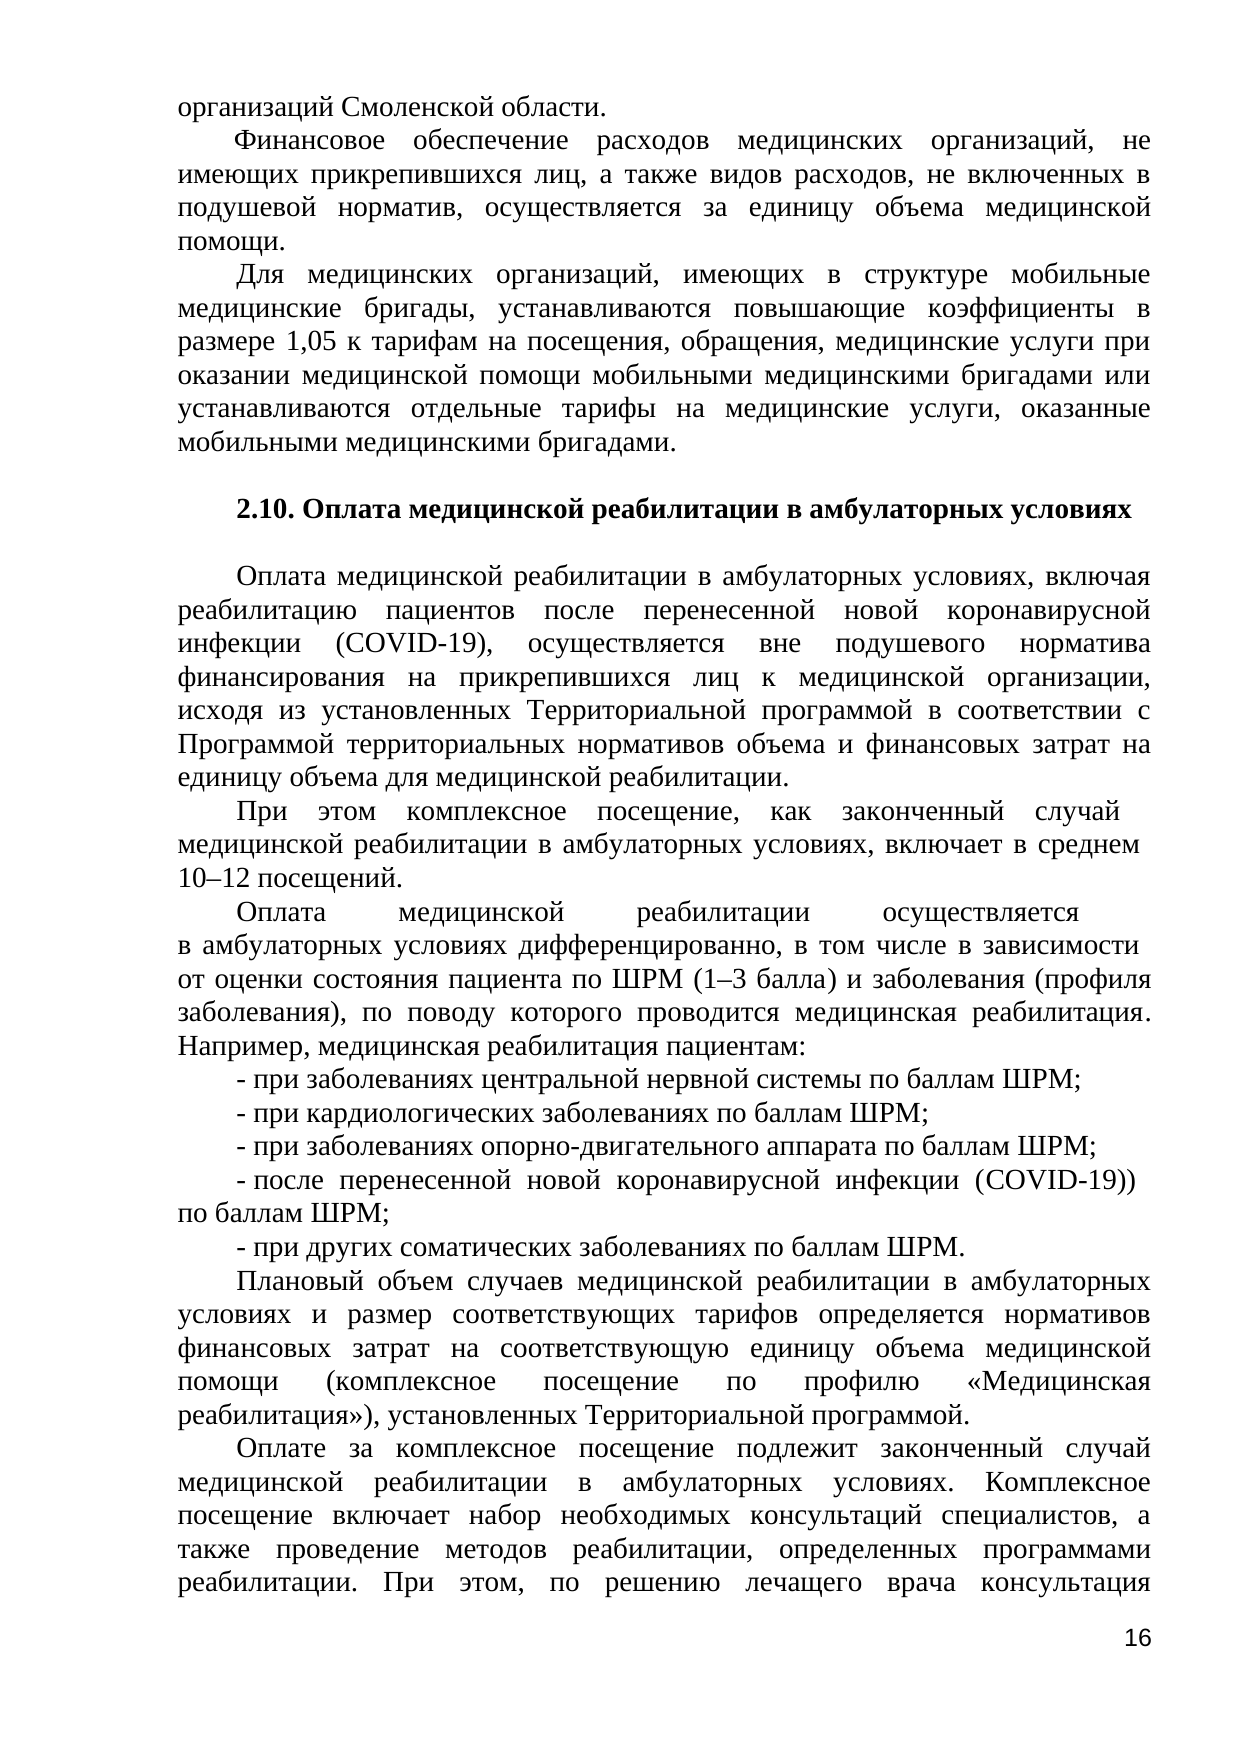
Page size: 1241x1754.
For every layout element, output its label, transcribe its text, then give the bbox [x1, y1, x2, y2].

text - после перенесенной новой коронавирусной инфекции (COVID-19)) по баллам ШРМ; [177, 1162, 1152, 1229]
text - при других соматических заболеваниях по баллам ШРМ. [177, 1229, 1152, 1263]
text Для медицинских организаций, имеющих в структуре мобильные медицинские бригады, устанавливаются повышающие коэффициенты в размере 1,05 к тарифам на посещения, обращения, медицинские услуги при оказании медицинской помощи мобильными медицинскими бригадами или устанавливаются отдельные тарифы на медицинские услуги, оказанные мобильными медицинскими бригадами. [177, 256, 1152, 458]
text - при заболеваниях центральной нервной системы по баллам ШРМ; [177, 1061, 1152, 1095]
text Оплата медицинской реабилитации в амбулаторных условиях, включая реабилитацию пациентов после перенесенной новой коронавирусной инфекции (COVID-19), осуществляется вне подушевого норматива финансирования на прикрепившихся лиц к медицинской организации, исходя из установленных Территориальной программой в соответствии с Программой территориальных нормативов объема и финансовых затрат на единицу объема для медицинской реабилитации. [177, 558, 1152, 793]
text Плановый объем случаев медицинской реабилитации в амбулаторных условиях и размер соответствующих тарифов определяется нормативов финансовых затрат на соответствующую единицу объема медицинской помощи (комплексное посещение по профилю «Медицинская реабилитация»), установленных Территориальной программой. [177, 1263, 1152, 1430]
text 2.10. Оплата медицинской реабилитации в амбулаторных условиях [177, 491, 1152, 525]
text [177, 1430, 1152, 1598]
text - при кардиологических заболеваниях по баллам ШРМ; [177, 1095, 1152, 1128]
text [177, 89, 1152, 122]
text Оплата медицинской реабилитации осуществляется в амбулаторных условиях дифференцированно, в том числе в зависимости от оценки состояния пациента по ШРМ (1–3 балла) и заболевания (профиля заболевания), по поводу которого проводится медицинская реабилитация. Например, медицинская реабилитация пациентам: [177, 894, 1152, 1061]
text При этом комплексное посещение, как законченный случай медицинской реабилитации в амбулаторных условиях, включает в среднем 10–12 посещений. [177, 793, 1152, 894]
text Финансовое обеспечение расходов медицинских организаций, не имеющих прикрепившихся лиц, а также видов расходов, не включенных в подушевой норматив, осуществляется за единицу объема медицинской помощи. [177, 122, 1152, 256]
text - при заболеваниях опорно-двигательного аппарата по баллам ШРМ; [177, 1128, 1152, 1162]
